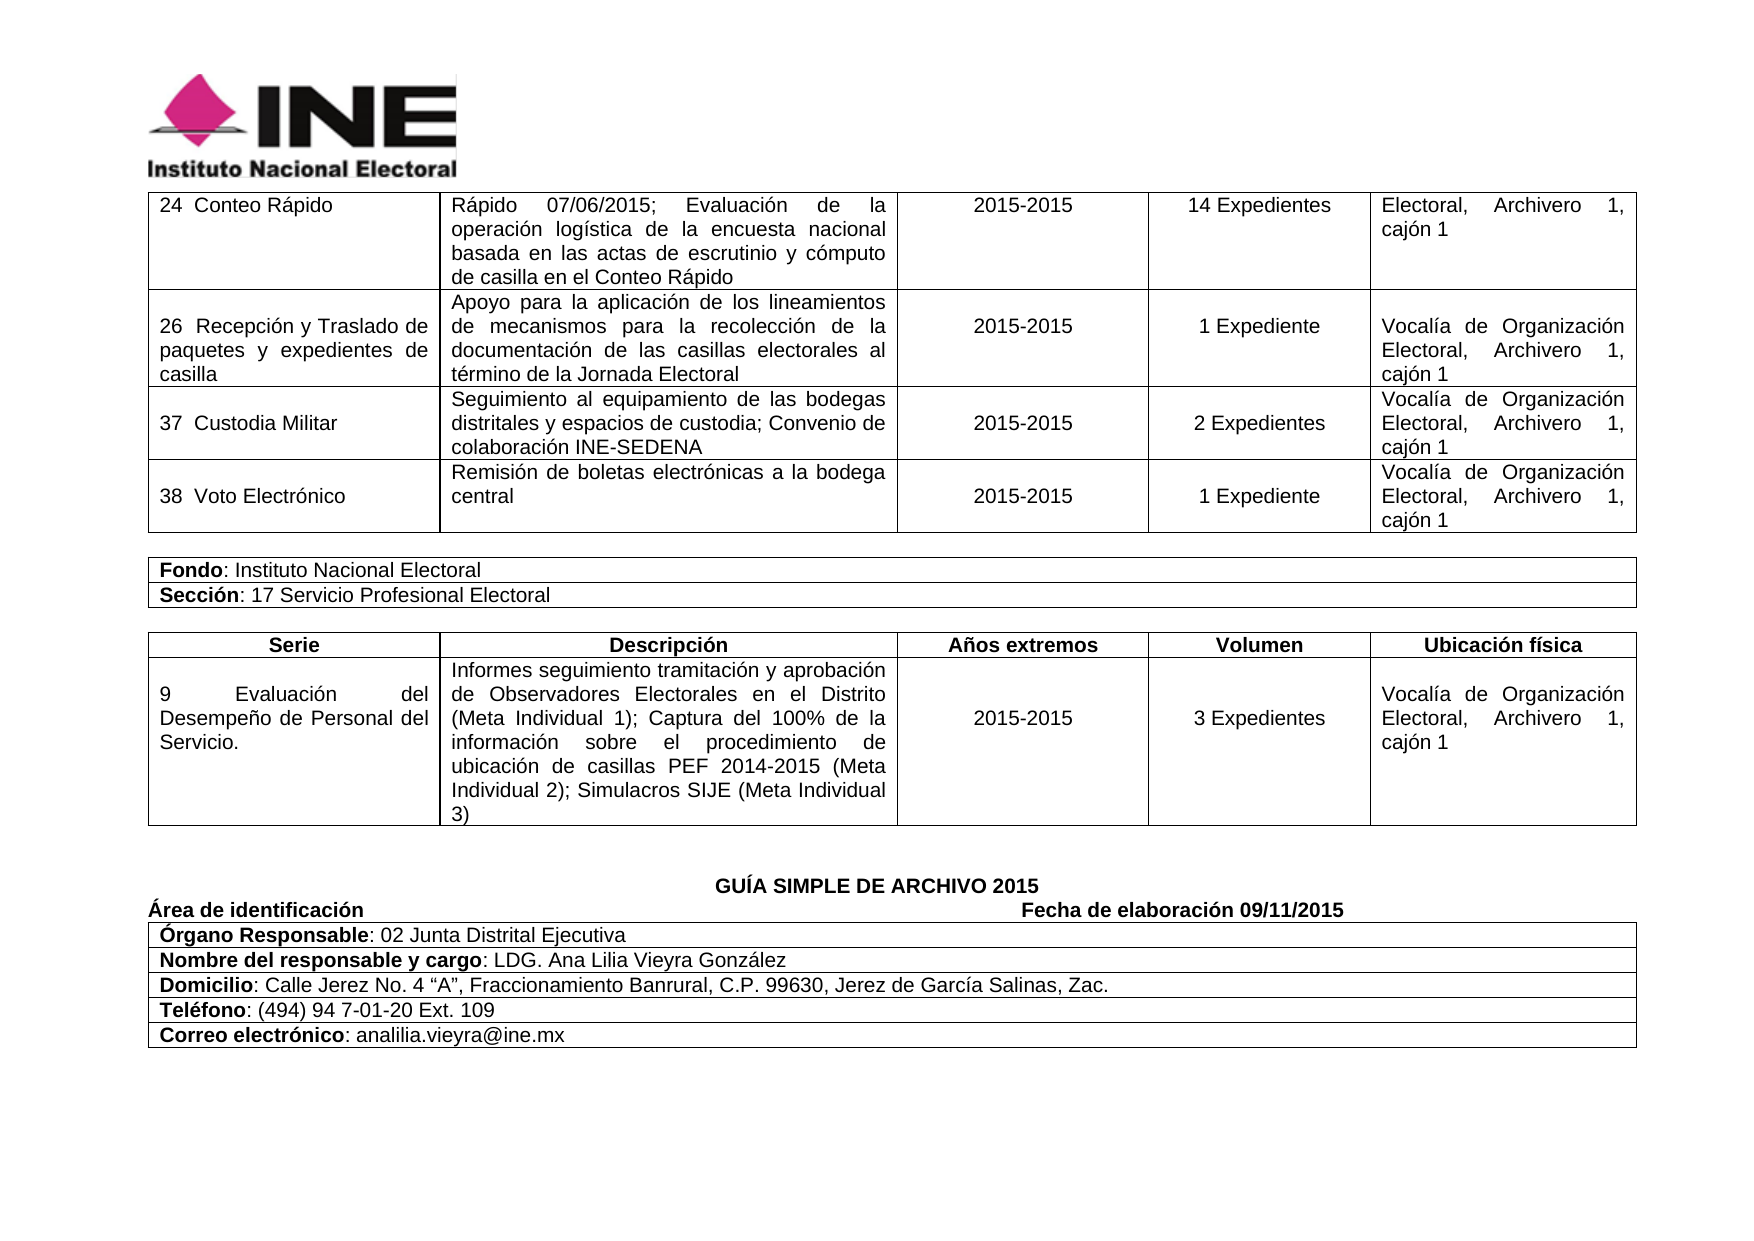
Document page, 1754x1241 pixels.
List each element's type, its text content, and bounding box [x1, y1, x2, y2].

table_cell Vocalía de Organización Electoral, Archivero 1, cajón 1 [1371, 387, 1636, 459]
table_cell 3 Expedientes [1149, 658, 1370, 825]
table_cell 14 Expedientes [1149, 193, 1370, 289]
table_header Volumen [1149, 633, 1370, 657]
table_cell 26 Recepción y Traslado de paquetes y expedientes de casilla [149, 290, 439, 386]
table_cell 2015-2015 [898, 290, 1148, 386]
table_cell Apoyo para la aplicación de los lineamientos de mecanismos para la recolección de la documentación de las casillas electorales al término de la Jornada Electoral [441, 290, 897, 386]
table_header Órgano Responsable: 02 Junta Distrital Ejecutiva [149, 923, 1636, 947]
table_cell Informes seguimiento tramitación y aprobación de Observadores Electorales en el Distrito (Meta Individual 1); Captura del 100% de la información sobre el procedimiento de ubicación de casillas PEF 2014-2015 (Meta Individual 2); Simulacros SIJE (Meta Individual 3) [441, 658, 897, 825]
table_cell 2015-2015 [898, 193, 1148, 289]
table_cell 24 Conteo Rápido [149, 193, 439, 289]
table_cell Teléfono: (494) 94 7-01-20 Ext. 109 [149, 998, 1636, 1022]
table_cell Vocalía de Organización Electoral, Archivero 1, cajón 1 [1371, 460, 1636, 532]
table_header Fondo: Instituto Nacional Electoral [149, 558, 1636, 582]
table_cell Nombre del responsable y cargo: LDG. Ana Lilia Vieyra González [149, 948, 1636, 972]
table_cell Vocalía de Organización Electoral, Archivero 1, cajón 1 [1371, 290, 1636, 386]
table_cell Correo electrónico: analilia.vieyra@ine.mx [149, 1023, 1636, 1047]
table_header Serie [149, 633, 439, 657]
table_cell Vocalía de Organización Electoral, Archivero 1, cajón 1 [1371, 658, 1636, 825]
table_cell Domicilio: Calle Jerez No. 4 “A”, Fraccionamiento Banrural, C.P. 99630, Jerez de García Salinas, Zac. [149, 973, 1636, 997]
table_cell 2015-2015 [898, 658, 1148, 825]
table_cell 1 Expediente [1149, 460, 1370, 532]
table_cell 38 Voto Electrónico [149, 460, 439, 532]
table_cell 2015-2015 [898, 460, 1148, 532]
table_header Descripción [441, 633, 897, 657]
table_header Años extremos [898, 633, 1148, 657]
table_cell 2 Expedientes [1149, 387, 1370, 459]
table_cell Sección: 17 Servicio Profesional Electoral [149, 583, 1636, 607]
text Área de identificación Fecha de elaboración 09/11/2015 [148, 898, 1606, 922]
table_cell Remisión de boletas electrónicas a la bodega central [441, 460, 897, 532]
picture [148, 74, 458, 179]
table_header Ubicación física [1371, 633, 1636, 657]
table_cell 2015-2015 [898, 387, 1148, 459]
text GUÍA SIMPLE DE ARCHIVO 2015 [148, 874, 1606, 898]
table_cell 9 Evaluación del Desempeño de Personal del Servicio. [149, 658, 439, 825]
table_cell 1 Expediente [1149, 290, 1370, 386]
table_cell Vocalía de Organización Electoral, Archivero 1, cajón 1 [1371, 193, 1636, 289]
table_cell 37 Custodia Militar [149, 387, 439, 459]
table_cell Seguimiento al equipamiento de las bodegas distritales y espacios de custodia; Convenio de colaboración INE-SEDENA [441, 387, 897, 459]
